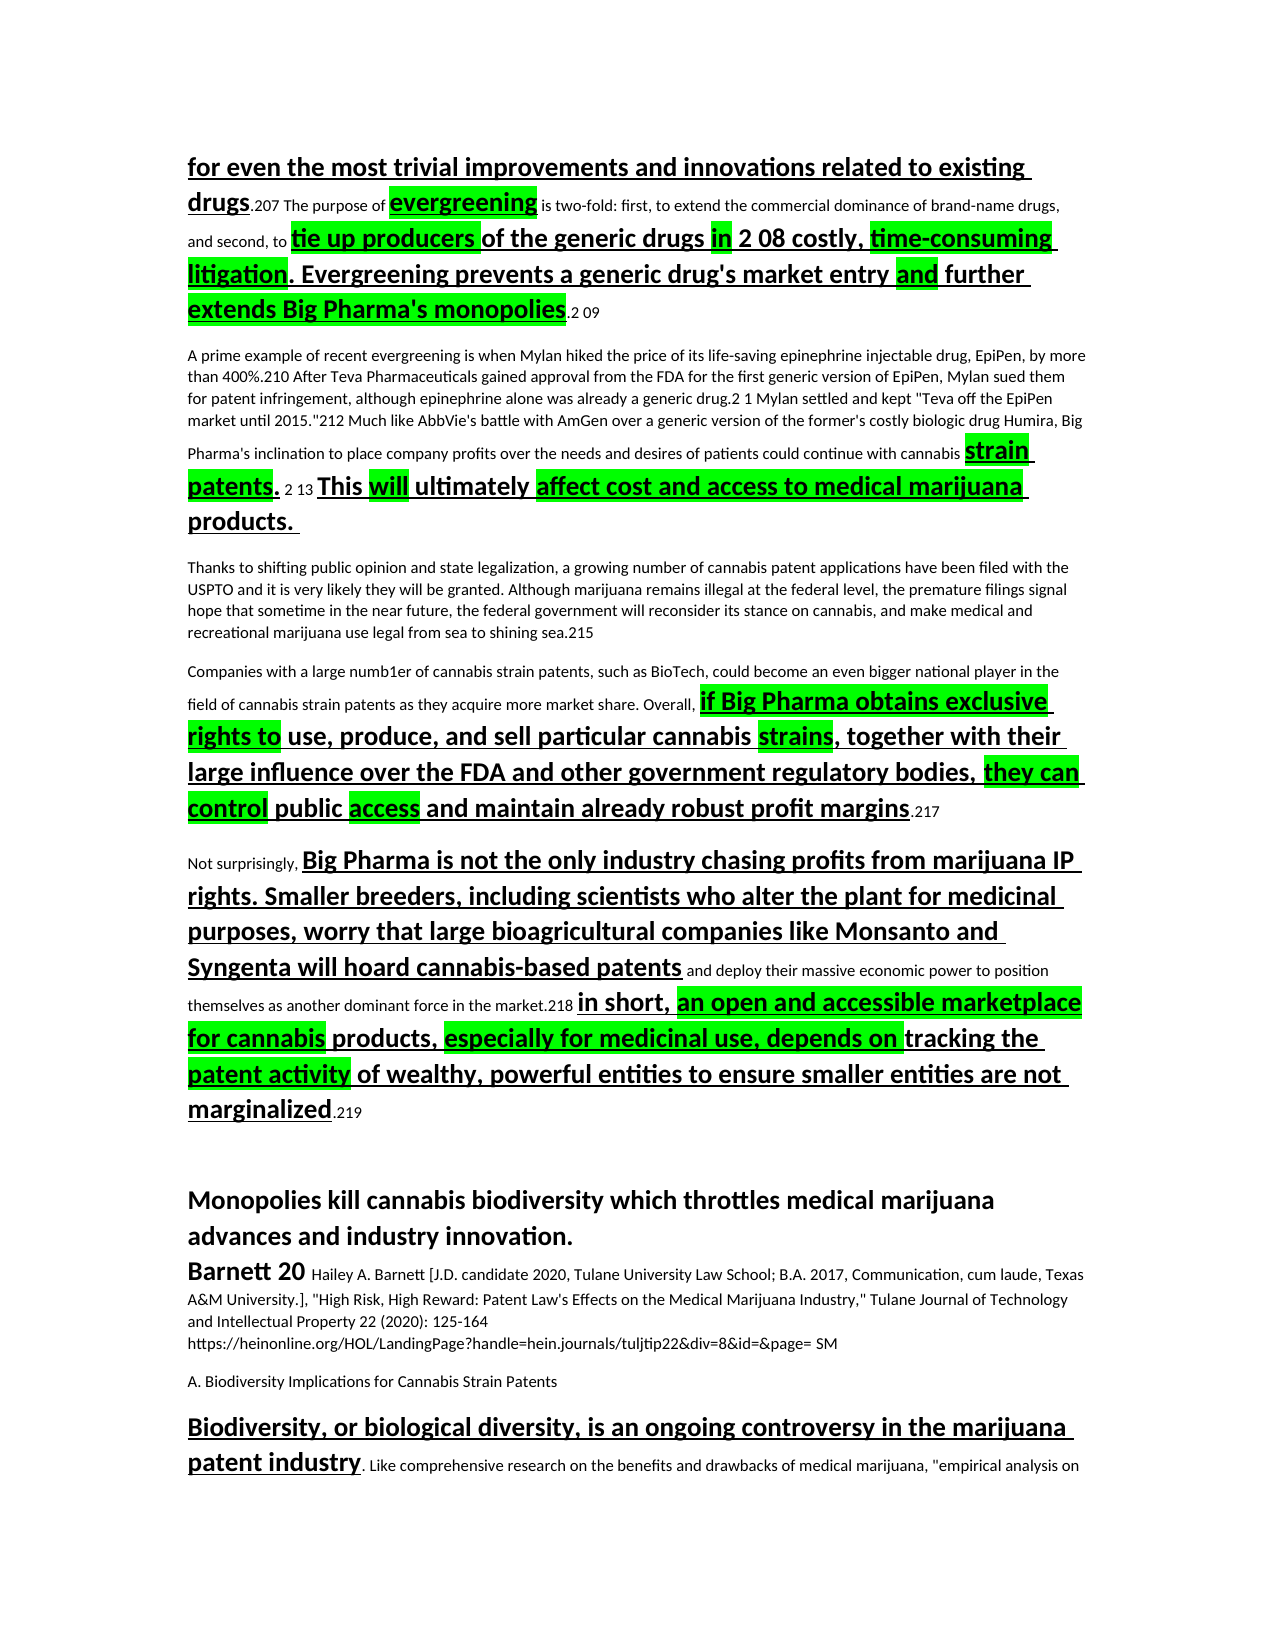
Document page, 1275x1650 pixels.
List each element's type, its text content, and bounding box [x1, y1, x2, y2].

subtitle Monopolies kill cannabis biodiversity which throttles medical marijuana advances and industry innovation. [187, 1183, 1087, 1252]
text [187, 1410, 1087, 1479]
text Not surprisingly, Big Pharma is not the only industry chasing profits from marijuana IP rights. Smaller breeders, including scientists who alter the plant for medicinal purposes, worry that large bioagricultural companies like Monsanto and Syngenta will hoard cannabis-based patents and deploy their massive economic power to position themselves as another dominant force in the market.218 in short, an open and accessible marketplace for cannabis products, especially for medicinal use, depends on tracking the patent activity of wealthy, powerful entities to ensure smaller entities are not marginalized.219 [187, 843, 1087, 1126]
text Thanks to shifting public opinion and state legalization, a growing number of cannabis patent applications have been filed with the USPTO and it is very likely they will be granted. Although marijuana remains illegal at the federal level, the premature filings signal hope that sometime in the near future, the federal government will reconsider its stance on cannabis, and make medical and recreational marijuana use legal from sea to shining sea.215 [187, 557, 1087, 643]
text A prime example of recent evergreening is when Mylan hiked the price of its life-saving epinephrine injectable drug, EpiPen, by more than 400%.210 After Teva Pharmaceuticals gained approval from the FDA for the first generic version of EpiPen, Mylan sued them for patent infringement, although epinephrine alone was already a generic drug.2 1 Mylan settled and kept "Teva off the EpiPen market until 2015."212 Much like AbbVie's battle with AmGen over a generic version of the former's costly biologic drug Humira, Big Pharma's inclination to place company profits over the needs and desires of patients could continue with cannabis strain patents. 2 13 This will ultimately affect cost and access to medical marijuana products. [187, 345, 1087, 538]
text A. Biodiversity Implications for Cannabis Strain Patents [187, 1371, 1087, 1392]
text Barnett 20 Hailey A. Barnett [J.D. candidate 2020, Tulane University Law School; B.A. 2017, Communication, cum laude, Texas A&M University.], "High Risk, High Reward: Patent Law's Effects on the Medical Marijuana Industry," Tulane Journal of Technology and Intellectual Property 22 (2020): 125-164 https://heinonline.org/HOL/LandingPage?handle=hein.journals/tuljtip22&div=8&id=&page= SM [187, 1254, 1087, 1353]
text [187, 150, 1087, 326]
text Companies with a large numb1er of cannabis strain patents, such as BioTech, could become an even bigger national player in the field of cannabis strain patents as they acquire more market share. Overall, if Big Pharma obtains exclusive rights to use, produce, and sell particular cannabis strains, together with their large influence over the FDA and other government regulatory bodies, they can control public access and maintain already robust profit margins.217 [187, 661, 1087, 824]
